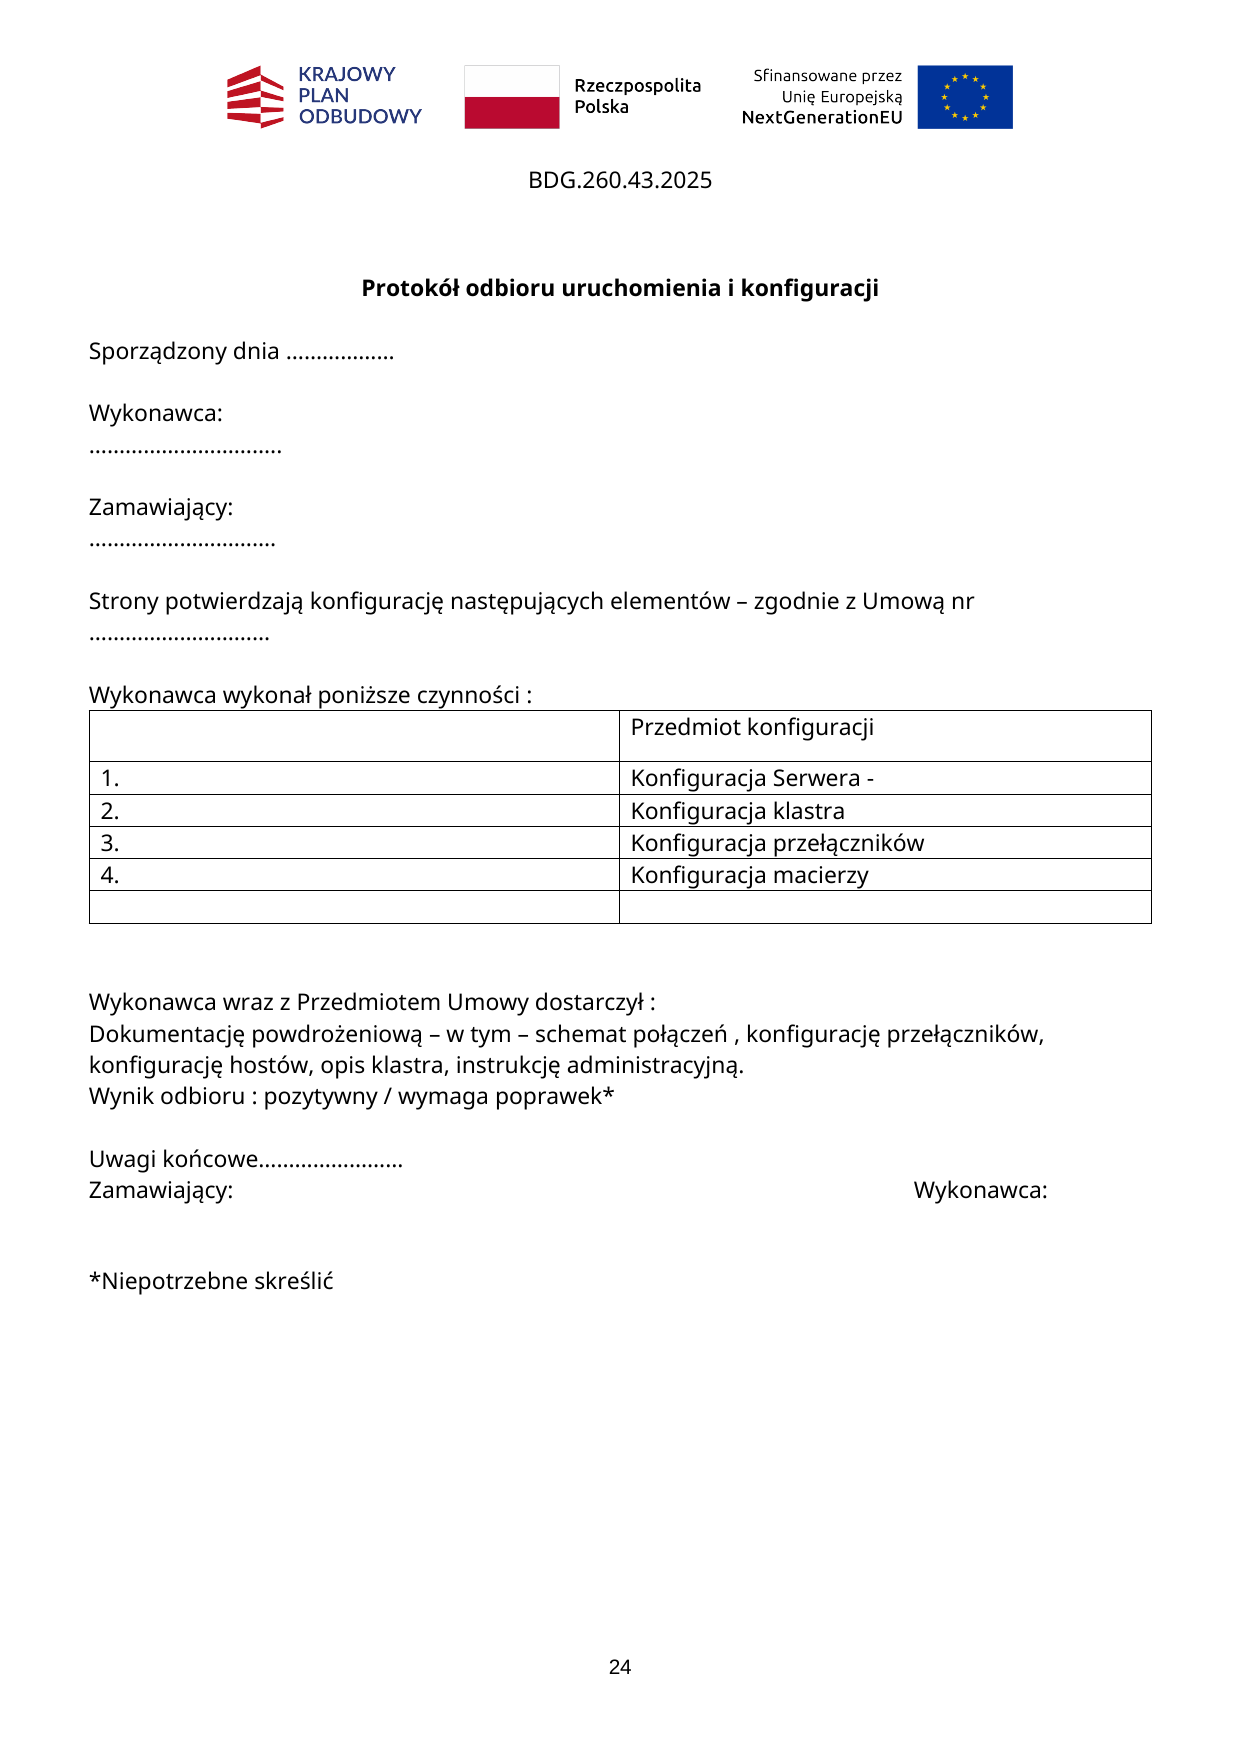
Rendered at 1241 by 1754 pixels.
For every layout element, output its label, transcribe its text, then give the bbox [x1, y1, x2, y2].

text Wynik odbioru : pozytywny / wymaga poprawek* [89, 1080, 1152, 1111]
table_cell [620, 891, 1151, 923]
text Wykonawca wykonał poniższe czynności : [89, 679, 1152, 710]
table_cell 3. [90, 827, 619, 858]
text Sporządzony dnia ……………… [89, 335, 1152, 366]
text Uwagi końcowe…………………… [89, 1142, 1152, 1174]
table_cell 2. [90, 795, 619, 826]
table_cell 1. [90, 762, 619, 793]
table_cell Konfiguracja macierzy [620, 859, 1151, 890]
text Wykonawca: [89, 397, 1152, 429]
table_header [90, 711, 619, 761]
table_cell Konfiguracja klastra [620, 795, 1151, 826]
table_cell [90, 891, 619, 923]
text …………………………. [89, 522, 1152, 554]
table_header Przedmiot konfiguracji [620, 711, 1151, 761]
text Dokumentację powdrożeniową – w tym – schemat połączeń , konfigurację przełączników, konfigurację hostów, opis klastra, instrukcję administracyjną. [89, 1017, 1152, 1080]
text Zamawiający: Wykonawca: [89, 1174, 1152, 1205]
text ………………………….. [89, 429, 1152, 460]
table_cell Konfiguracja przełączników [620, 827, 1151, 858]
table_cell 4. [90, 859, 619, 890]
table_cell Konfiguracja Serwera - [620, 762, 1151, 793]
text *Niepotrzebne skreślić [89, 1265, 1152, 1296]
text Wykonawca wraz z Przedmiotem Umowy dostarczył : [89, 986, 1152, 1017]
text Protokół odbioru uruchomienia i konfiguracji [89, 272, 1152, 304]
picture [206, 44, 1034, 150]
text Zamawiający: [89, 491, 1152, 522]
text Strony potwierdzają konfigurację następujących elementów – zgodnie z Umową nr ………………………… [89, 585, 1152, 647]
